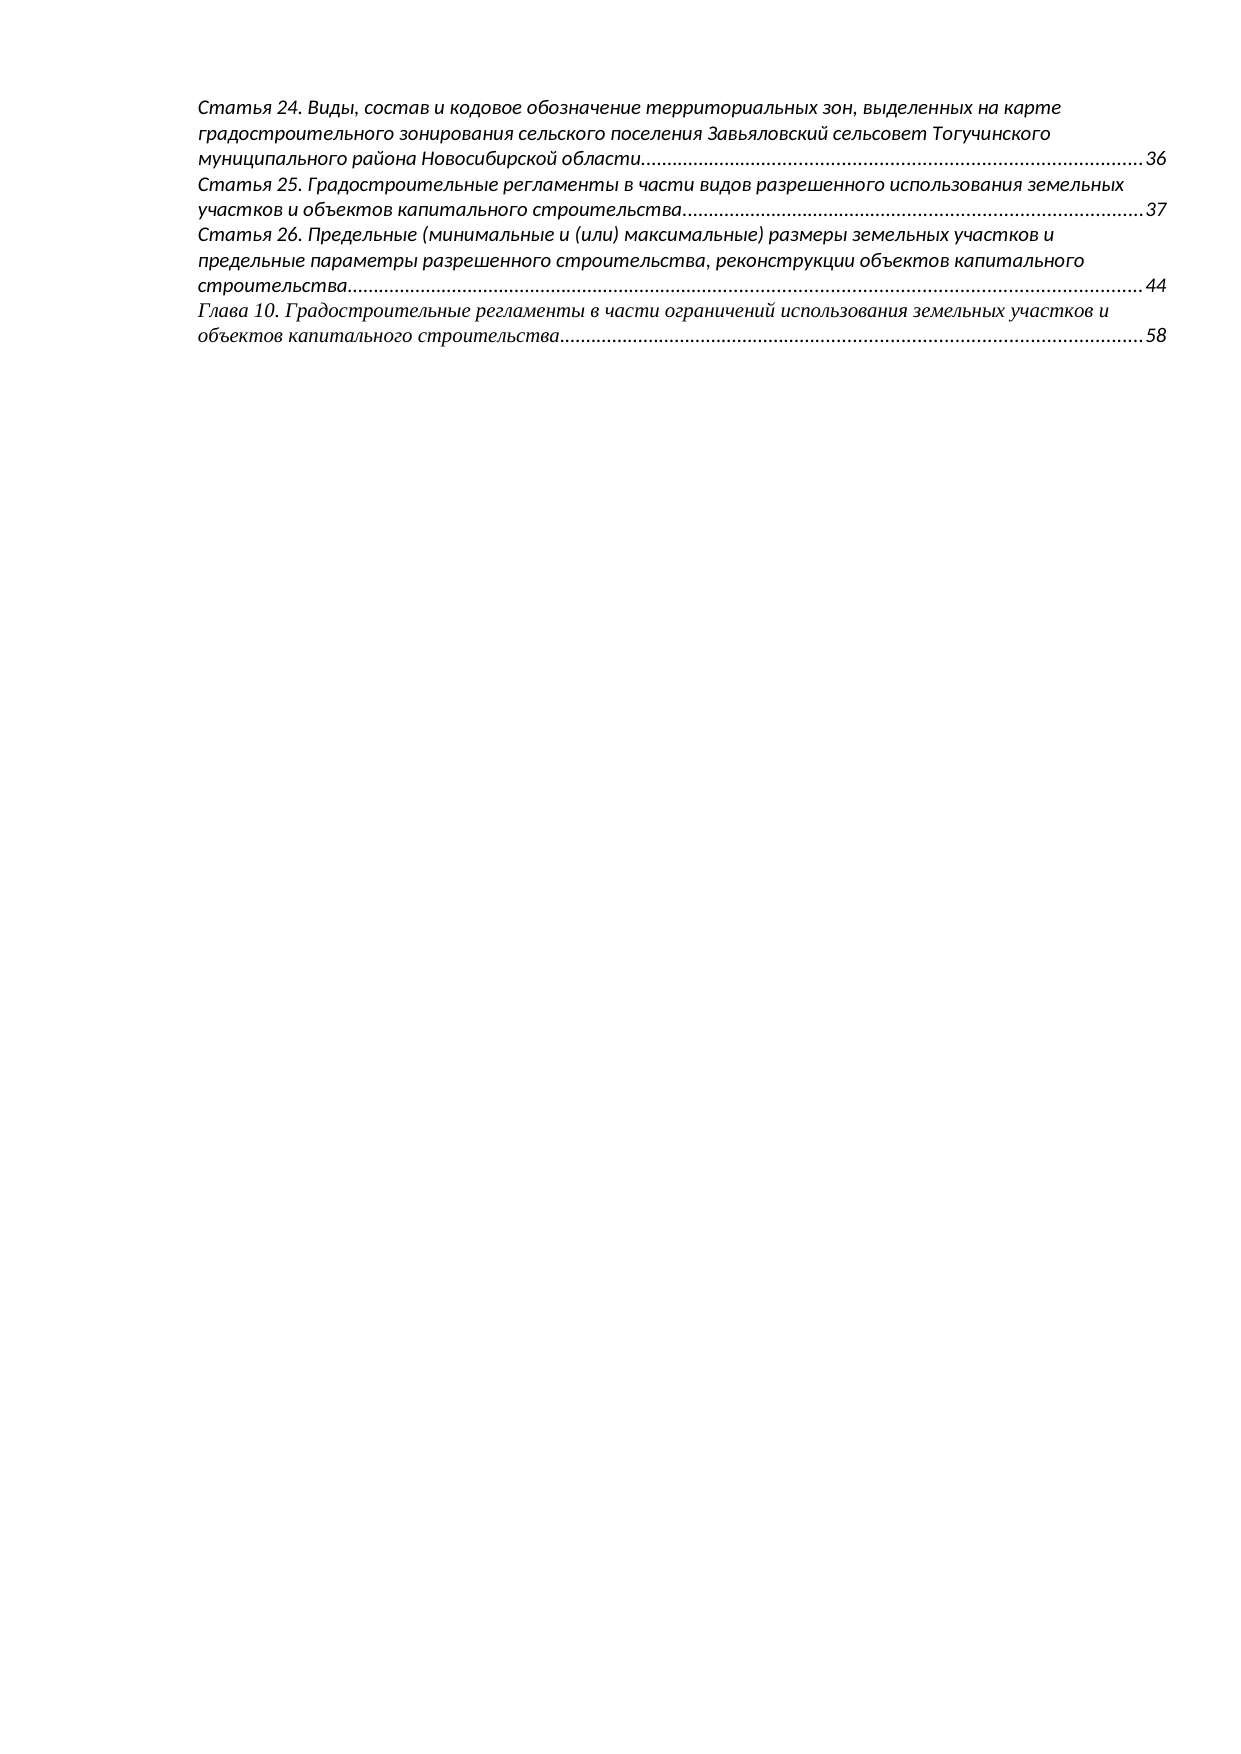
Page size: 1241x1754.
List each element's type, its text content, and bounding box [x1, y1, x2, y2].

text Статья 26. Предельные (минимальные и (или) максимальные) размеры земельных участков и предельные параметры разрешенного строительства, реконструкции объектов капитального строительства. 44 [198, 222, 1169, 298]
text Глава 10. Градостроительные регламенты в части ограничений использования земельных участков и объектов капитального строительства 58 [198, 298, 1169, 347]
text Статья 24. Виды, состав и кодовое обозначение территориальных зон, выделенных на карте градостроительного зонирования сельского поселения Завьяловский сельсовет Тогучинского муниципального района Новосибирской области. 36 [198, 94, 1169, 171]
text Статья 25. Градостроительные регламенты в части видов разрешенного использования земельных участков и объектов капитального строительства. 37 [198, 171, 1169, 222]
